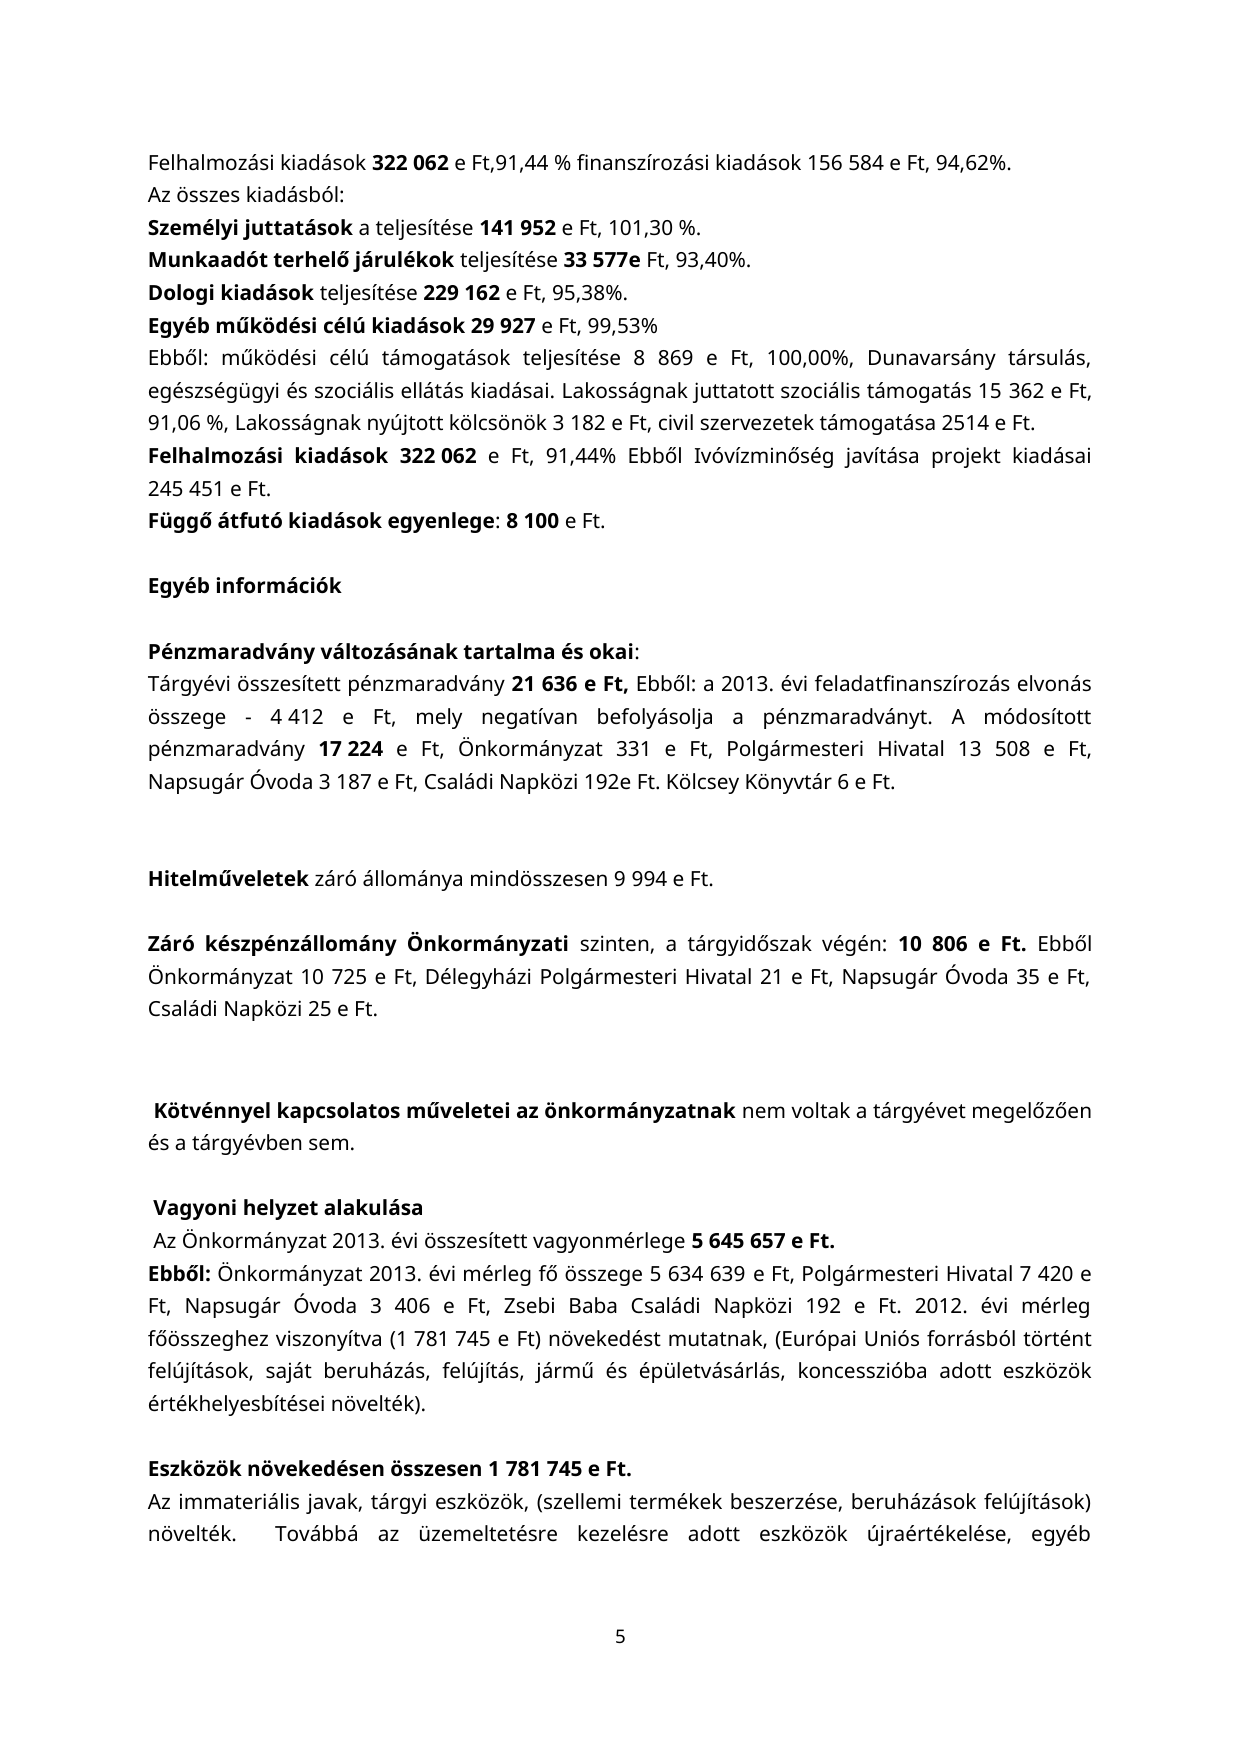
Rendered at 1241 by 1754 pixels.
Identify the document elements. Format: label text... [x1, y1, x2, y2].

text Ebből: Önkormányzat 2013. évi mérleg fő összege 5 634 639 e Ft, Polgármesteri Hivatal 7 420 e Ft, Napsugár Óvoda 3 406 e Ft, Zsebi Baba Családi Napközi 192 e Ft. 2012. évi mérleg főösszeghez viszonyítva (1 781 745 e Ft) növekedést mutatnak, (Európai Uniós forrásból történt felújítások, saját beruházás, felújítás, jármű és épületvásárlás, koncesszióba adott eszközök értékhelyesbítései növelték). [148, 1259, 1092, 1418]
text Felhalmozási kiadások 322 062 e Ft,91,44 % finanszírozási kiadások 156 584 e Ft, 94,62%. [148, 148, 1092, 176]
text Személyi juttatások a teljesítése 141 952 e Ft, 101,30 %. [148, 213, 1092, 241]
text Hitelműveletek záró állománya mindösszesen 9 994 e Ft. [148, 864, 1092, 893]
text Záró készpénzállomány Önkormányzati szinten, a tárgyidőszak végén: 10 806 e Ft. Ebből Önkormányzat 10 725 e Ft, Délegyházi Polgármesteri Hivatal 21 e Ft, Napsugár Óvoda 35 e Ft, Családi Napközi 25 e Ft. [148, 929, 1092, 1023]
text Az Önkormányzat 2013. évi összesített vagyonmérlege 5 645 657 e Ft. [148, 1226, 1092, 1254]
text Az összes kiadásból: [148, 180, 1092, 209]
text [148, 1487, 1092, 1548]
text Eszközök növekedésen összesen 1 781 745 e Ft. [148, 1454, 1092, 1483]
text Tárgyévi összesített pénzmaradvány 21 636 e Ft, Ebből: a 2013. évi feladatfinanszírozás elvonás összege - 4 412 e Ft, mely negatívan befolyásolja a pénzmaradványt. A módosított pénzmaradvány 17 224 e Ft, Önkormányzat 331 e Ft, Polgármesteri Hivatal 13 508 e Ft, Napsugár Óvoda 3 187 e Ft, Családi Napközi 192e Ft. Kölcsey Könyvtár 6 e Ft. [148, 669, 1092, 796]
text Egyéb működési célú kiadások 29 927 e Ft, 99,53% [148, 311, 1092, 339]
text Munkaadót terhelő járulékok teljesítése 33 577e Ft, 93,40%. [148, 246, 1092, 274]
text Kötvénnyel kapcsolatos műveletei az önkormányzatnak nem voltak a tárgyévet megelőzően és a tárgyévben sem. [148, 1096, 1092, 1157]
text Egyéb információk [148, 572, 1092, 600]
text Függő átfutó kiadások egyenlege: 8 100 e Ft. [148, 506, 1092, 535]
text Pénzmaradvány változásának tartalma és okai: [148, 637, 1092, 665]
text Felhalmozási kiadások 322 062 e Ft, 91,44% Ebből Ivóvízminőség javítása projekt kiadásai 245 451 e Ft. [148, 441, 1092, 502]
text Ebből: működési célú támogatások teljesítése 8 869 e Ft, 100,00%, Dunavarsány társulás, egészségügyi és szociális ellátás kiadásai. Lakosságnak juttatott szociális támogatás 15 362 e Ft, 91,06 %, Lakosságnak nyújtott kölcsönök 3 182 e Ft, civil szervezetek támogatása 2514 e Ft. [148, 343, 1092, 437]
text Vagyoni helyzet alakulása [148, 1193, 1092, 1222]
text Dologi kiadások teljesítése 229 162 e Ft, 95,38%. [148, 278, 1092, 307]
